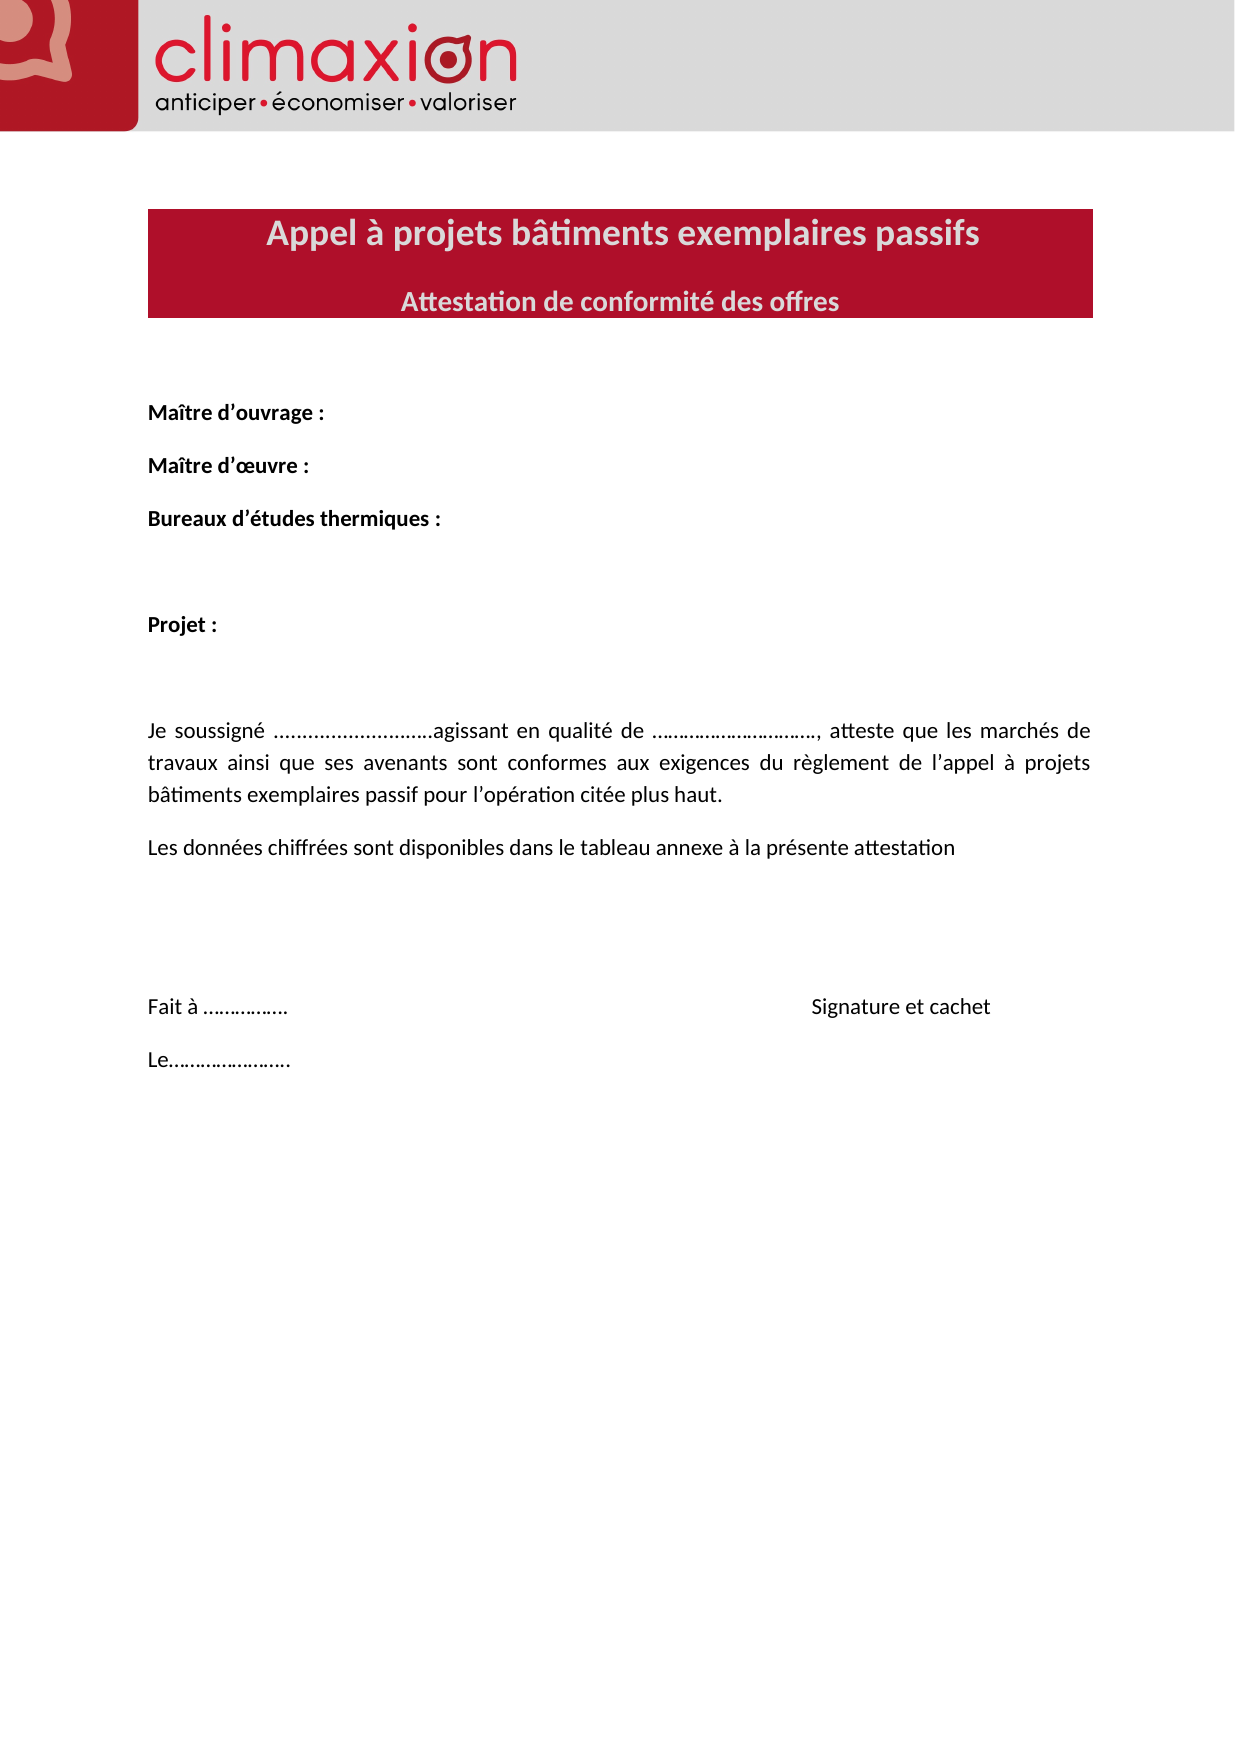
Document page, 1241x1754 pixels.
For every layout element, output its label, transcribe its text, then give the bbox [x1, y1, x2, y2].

text Maître d’œuvre : [148, 451, 1093, 479]
text Fait à ……………. Signature et cachet [148, 992, 1093, 1020]
text Les données chiffrées sont disponibles dans le tableau annexe à la présente attestation [148, 833, 1093, 861]
text Attestation de conformité des offres [148, 283, 1093, 318]
picture [0, 0, 1235, 133]
text Je soussigné .......................…..agissant en qualité de …………………………., atteste que les marchés de travaux ainsi que ses avenants sont conformes aux exigences du règlement de l’appel à projets bâtiments exemplaires passif pour l’opération citée plus haut. [148, 716, 1093, 808]
text Le………………….. [148, 1045, 1093, 1073]
text Bureaux d’études thermiques : [148, 504, 1093, 532]
text Maître d’ouvrage : [148, 398, 1093, 426]
text Appel à projets bâtiments exemplaires passifs [148, 209, 1093, 255]
text Projet : [148, 610, 1093, 638]
